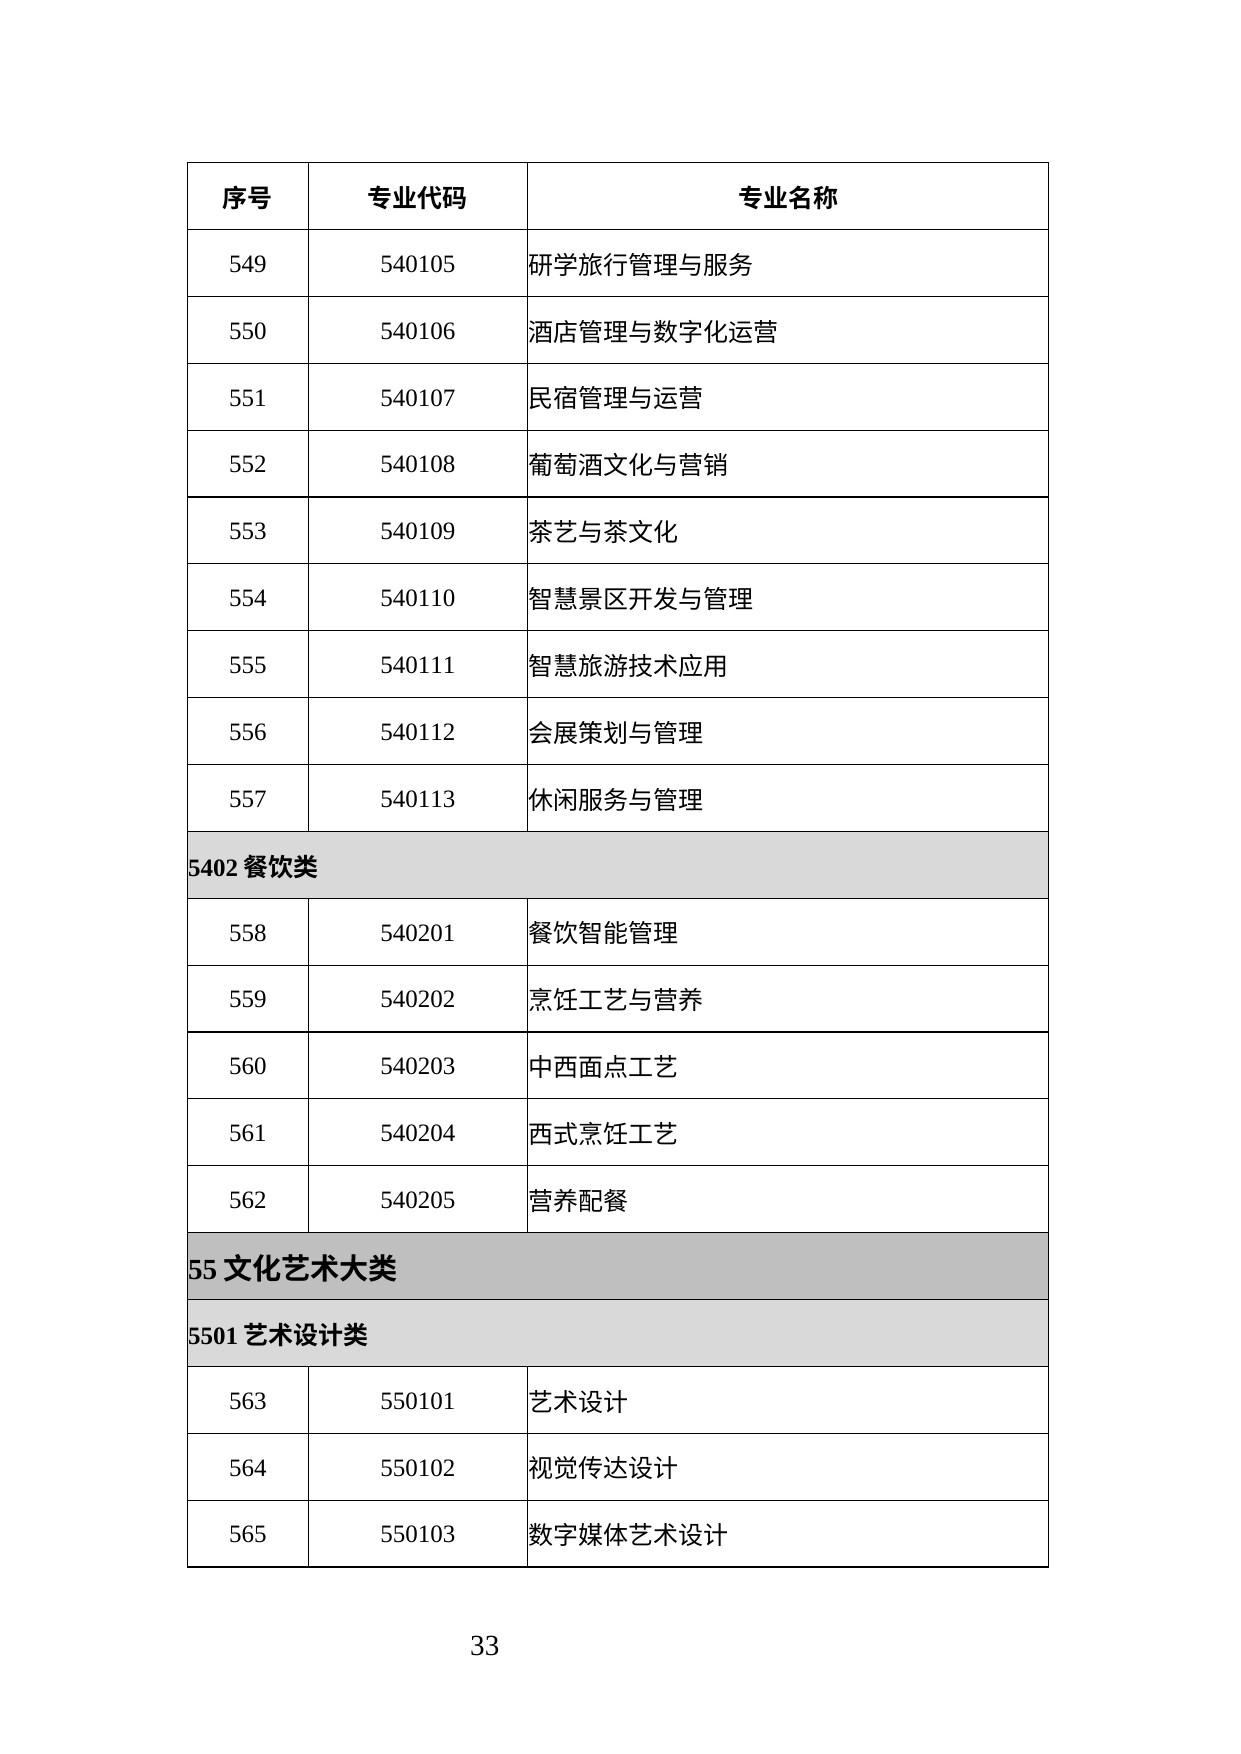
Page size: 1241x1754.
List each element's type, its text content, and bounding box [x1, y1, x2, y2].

table_cell 564 [188, 1434, 308, 1499]
table_cell 540111 [309, 631, 527, 697]
table_cell 民宿管理与运营 [528, 364, 1048, 429]
table_cell 营养配餐 [528, 1166, 1048, 1232]
table_cell 5501艺术设计类 [188, 1300, 1048, 1366]
table_cell 540205 [309, 1166, 527, 1232]
table_cell 553 [188, 498, 308, 563]
table_cell 554 [188, 564, 308, 630]
table_header 序号 [188, 163, 308, 229]
table_cell 550102 [309, 1434, 527, 1499]
table_cell 会展策划与管理 [528, 698, 1048, 764]
table_cell 数字媒体艺术设计 [528, 1501, 1048, 1566]
table_cell 562 [188, 1166, 308, 1232]
table_cell 西式烹饪工艺 [528, 1099, 1048, 1165]
table_cell 智慧景区开发与管理 [528, 564, 1048, 630]
table_cell 549 [188, 230, 308, 296]
table_cell 540113 [309, 765, 527, 831]
table_cell 540106 [309, 297, 527, 363]
table_cell 540108 [309, 431, 527, 496]
table_cell 563 [188, 1367, 308, 1433]
table_cell 555 [188, 631, 308, 697]
table_cell 研学旅行管理与服务 [528, 230, 1048, 296]
table_cell 5402餐饮类 [188, 832, 1048, 898]
table_cell 540109 [309, 498, 527, 563]
table_cell 55文化艺术大类 [188, 1233, 1048, 1299]
table_cell 540107 [309, 364, 527, 429]
table_cell 540110 [309, 564, 527, 630]
table_cell 视觉传达设计 [528, 1434, 1048, 1499]
table_cell 艺术设计 [528, 1367, 1048, 1433]
table_cell 智慧旅游技术应用 [528, 631, 1048, 697]
table_cell 556 [188, 698, 308, 764]
table_cell 540204 [309, 1099, 527, 1165]
table_cell 550101 [309, 1367, 527, 1433]
table_cell 中西面点工艺 [528, 1033, 1048, 1098]
table_cell 559 [188, 966, 308, 1031]
table_header 专业代码 [309, 163, 527, 229]
table_cell 540203 [309, 1033, 527, 1098]
table_cell 552 [188, 431, 308, 496]
table_header 专业名称 [528, 163, 1048, 229]
table_cell 550 [188, 297, 308, 363]
table_cell 烹饪工艺与营养 [528, 966, 1048, 1031]
table_cell 酒店管理与数字化运营 [528, 297, 1048, 363]
table_cell 561 [188, 1099, 308, 1165]
table_cell 540201 [309, 899, 527, 964]
table_cell 茶艺与茶文化 [528, 498, 1048, 563]
table_cell 餐饮智能管理 [528, 899, 1048, 964]
table_cell 540105 [309, 230, 527, 296]
table_cell 558 [188, 899, 308, 964]
table_cell 550103 [309, 1501, 527, 1566]
table_cell 休闲服务与管理 [528, 765, 1048, 831]
table_cell 540202 [309, 966, 527, 1031]
table_cell 557 [188, 765, 308, 831]
table_cell 551 [188, 364, 308, 429]
table_cell 葡萄酒文化与营销 [528, 431, 1048, 496]
table_cell 565 [188, 1501, 308, 1566]
table_cell 540112 [309, 698, 527, 764]
table_cell 560 [188, 1033, 308, 1098]
